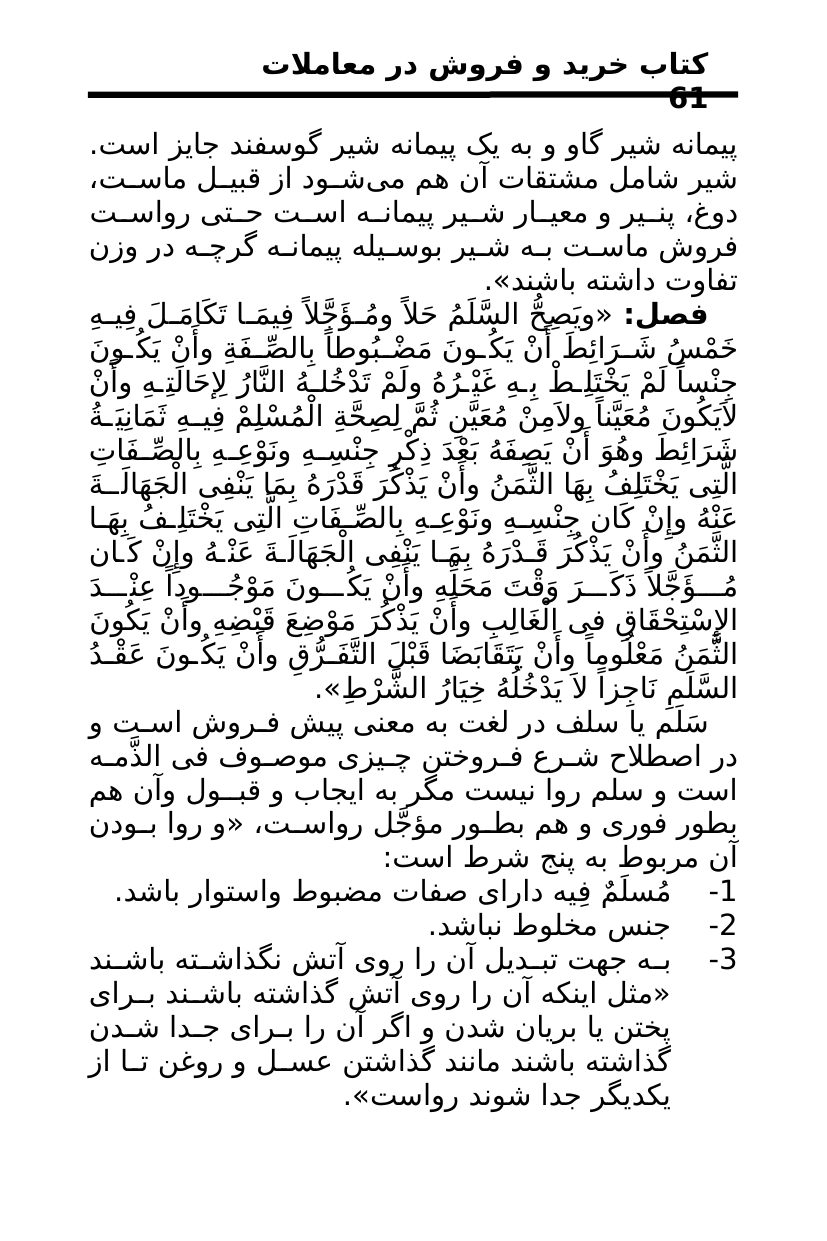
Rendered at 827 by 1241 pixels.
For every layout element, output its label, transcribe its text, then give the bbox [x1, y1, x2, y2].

text فصل: «ويَصِحُّ السَّلَمُ حَلاً ومُؤَجَّلاً فِيمَا تَکَامَلَ فِيهِ خَمْسُ شَرَائِطَ أَنْ يَکُونَ مَضْبُوطاً بِالصِّفَةِ وأَنْ يَکُونَ جِنْساً لَمْ يَخْتَلِطْ بِهِ غَيْرُهُ ولَمْ تَدْخُلهُ النَّارُ لِإحَالَتِهِ وأَنْ لاَيَکُونَ مُعَيَّناً ولاَمِنْ مُعَيَّنِ ثُمَّ لِصِحَّةِ الْمُسْلِمْ فِيهِ ثَمَانِيَةُ شَرَائِطَ وهُوَ أَنْ يَصِفَهُ بَعْدَ ذِکْرِ جِنْسِهِ ونَوْعِهِ بِالصِّفَاتِ الَّتِی يَخْتَلِفُ بِهَا الثَّمَنُ وأَنْ يَذْکُرَ قَدْرَهُ بِمَا يَنْفِی الْجَهَالَةَ عَنْهُ وإِنْ کَان جِنْسِهِ ونَوْعِهِ بِالصِّفَاتِ الَّتِی يَخْتَلِفُ بِهَا الثَّمَنُ وأَنْ يَذْکُرَ قَدْرَهُ بِمَا يَنْفِی الْجَهَالَةَ عَنْهُ وإِنْ کَان مُؤَجَّلاً ذَکَرَ وَقْتَ مَحَلِّهِ وأَنْ يَکُونَ مَوْجُوداً عِنْدَ الإِسْتِحْقَاقِ فی الْغَالِبِ وأَنْ يَذْکُرَ مَوْضِعَ قَبْضِهِ وأَنْ يَکُونَ الثَّمَنُ مَعْلُوماً وأَنْ يَتَقَابَضَا قَبْلَ التَّفَرُّقِ وأَنْ يَکُونَ عَقْدُ السَّلَمِ نَاجِزاً لاَ يَدْخُلُهُ خِيَارُ الشَّرْطِ». [89, 297, 738, 705]
list مُسلَمٌ فِیه دارای صفات مضبوط واستوار باشد. [89, 875, 708, 909]
list به جهت تبدیل آن را روی آتش نگذاشته باشند «مثل اینکه آن را روی آتش گذاشته باشند برای پختن یا بریان شدن و اگر آن را برای جدا شدن گذاشته باشند مانند گذاشتن عسل و روغن تا از یکدیگر جدا شوند رواست». [89, 943, 708, 1112]
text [89, 128, 738, 297]
list جنس مخلوط نباشد. [89, 909, 708, 943]
text سَلَم یا سلف در لغت به معنی پیش فروش است و در اصطلاح شرع فروختن چیزی موصوف فی الذَّمه است و سلم روا نیست مگر به ایجاب و قبول وآن هم بطور فوری و هم بطور مؤجَّل رواست، «و روا بودن آن مربوط به پنج شرط است: [89, 705, 738, 875]
